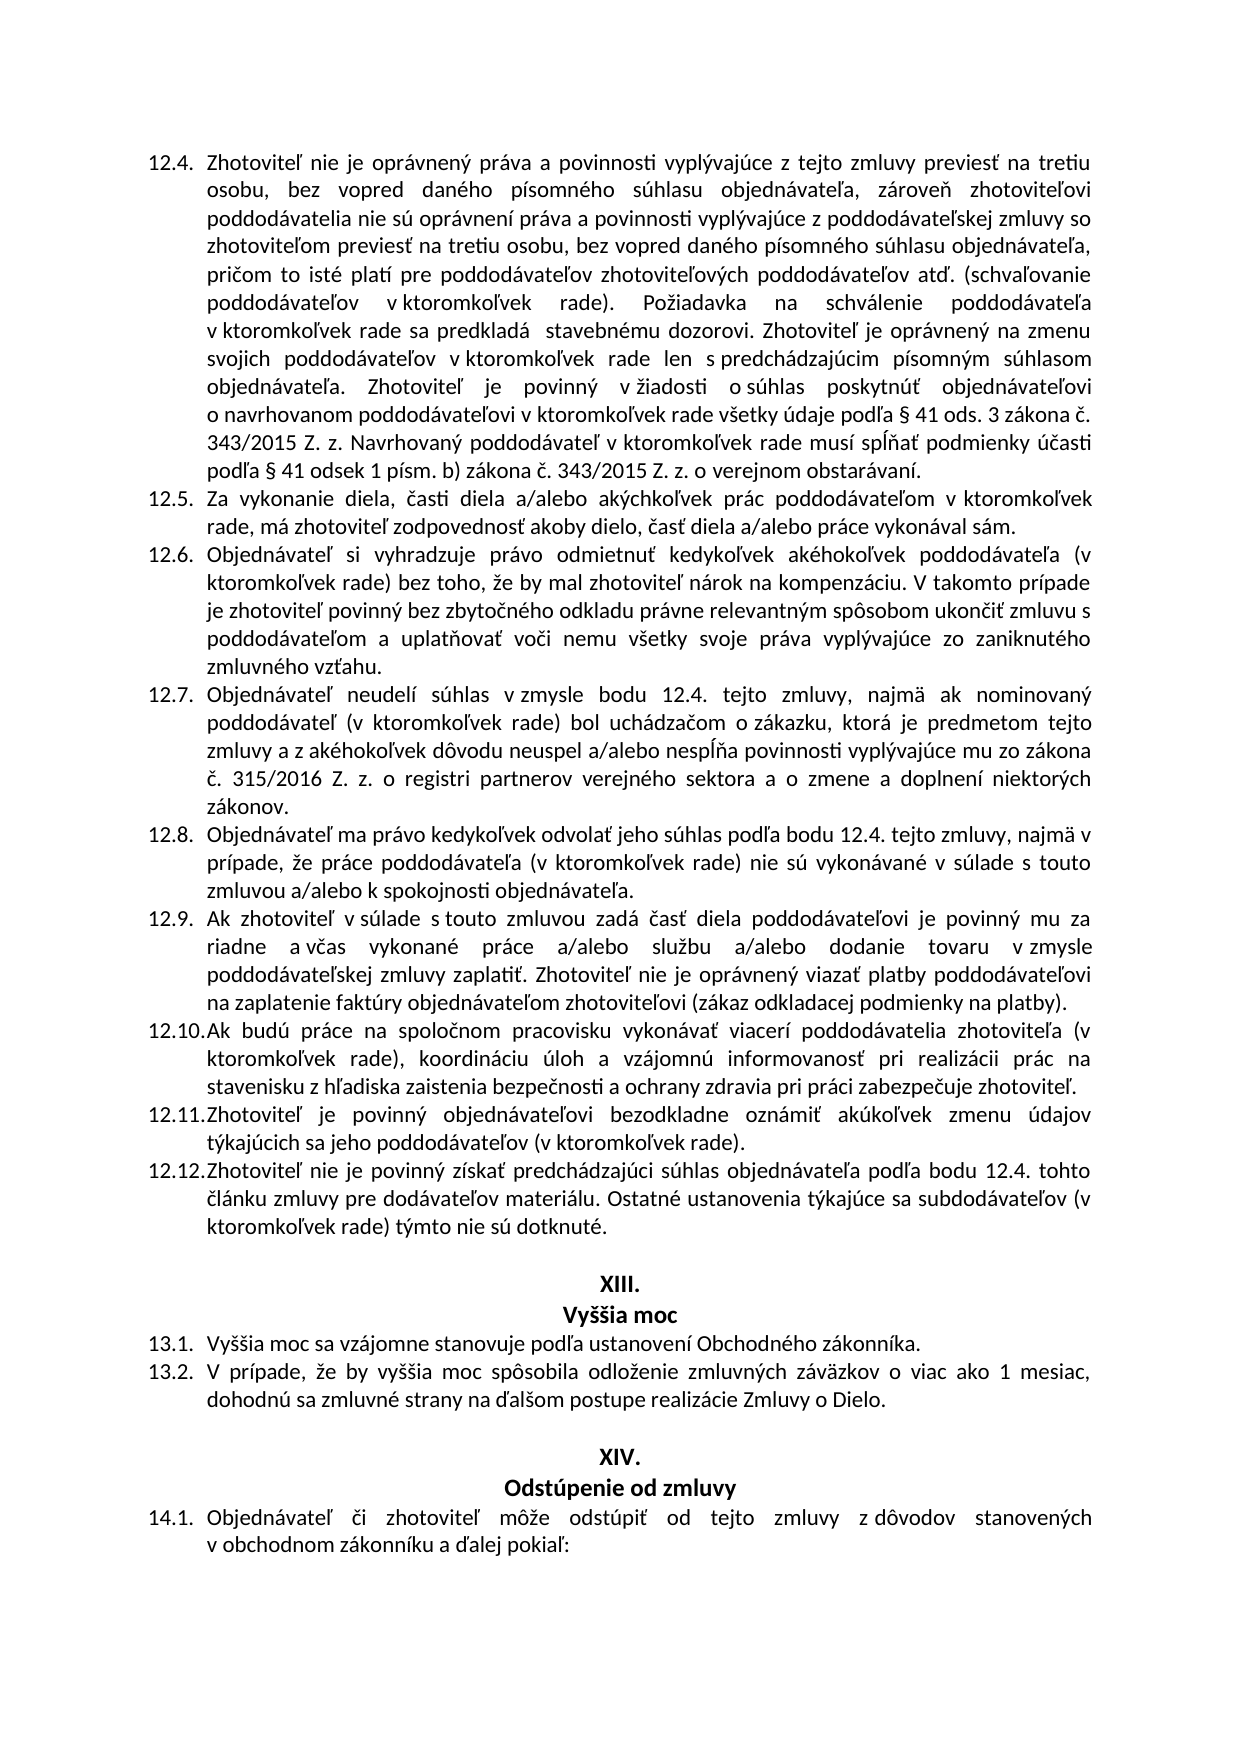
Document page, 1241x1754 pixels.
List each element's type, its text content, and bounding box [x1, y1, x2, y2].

list Objednávateľ neudelí súhlas v zmysle bodu 12.4. tejto zmluvy, najmä ak nominovaný poddodávateľ (v ktoromkoľvek rade) bol uchádzačom o zákazku, ktorá je predmetom tejto zmluvy a z akéhokoľvek dôvodu neuspel a/alebo nespĺňa povinnosti vyplývajúce mu zo zákona č. 315/2016 Z. z. o registri partnerov verejného sektora a o zmene a doplnení niektorých zákonov. [148, 680, 1093, 820]
list Zhotoviteľ nie je povinný získať predchádzajúci súhlas objednávateľa podľa bodu 12.4. tohto článku zmluvy pre dodávateľov materiálu. Ostatné ustanovenia týkajúce sa subdodávateľov (v ktoromkoľvek rade) týmto nie sú dotknuté. [148, 1156, 1093, 1240]
text Vyššia moc [148, 1299, 1093, 1329]
list Ak budú práce na spoločnom pracovisku vykonávať viacerí poddodávatelia zhotoviteľa (v ktoromkoľvek rade), koordináciu úloh a vzájomnú informovanosť pri realizácii prác na stavenisku z hľadiska zaistenia bezpečnosti a ochrany zdravia pri práci zabezpečuje zhotoviteľ. [148, 1016, 1093, 1100]
list Objednávateľ ma právo kedykoľvek odvolať jeho súhlas podľa bodu 12.4. tejto zmluvy, najmä v prípade, že práce poddodávateľa (v ktoromkoľvek rade) nie sú vykonávané v súlade s touto zmluvou a/alebo k spokojnosti objednávateľa. [148, 820, 1093, 904]
text XIII. [148, 1268, 1093, 1299]
text XIV. [148, 1442, 1093, 1472]
text Odstúpenie od zmluvy [148, 1472, 1093, 1503]
list Zhotoviteľ nie je oprávnený práva a povinnosti vyplývajúce z tejto zmluvy previesť na tretiu osobu, bez vopred daného písomného súhlasu objednávateľa, zároveň zhotoviteľovi poddodávatelia nie sú oprávnení práva a povinnosti vyplývajúce z poddodávateľskej zmluvy so zhotoviteľom previesť na tretiu osobu, bez vopred daného písomného súhlasu objednávateľa, pričom to isté platí pre poddodávateľov zhotoviteľových poddodávateľov atď. (schvaľovanie poddodávateľov v ktoromkoľvek rade). Požiadavka na schválenie poddodávateľa v ktoromkoľvek rade sa predkladá stavebnému dozorovi. Zhotoviteľ je oprávnený na zmenu svojich poddodávateľov v ktoromkoľvek rade len s predchádzajúcim písomným súhlasom objednávateľa. Zhotoviteľ je povinný v žiadosti o súhlas poskytnúť objednávateľovi o navrhovanom poddodávateľovi v ktoromkoľvek rade všetky údaje podľa § 41 ods. 3 zákona č. 343/2015 Z. z. Navrhovaný poddodávateľ v ktoromkoľvek rade musí spĺňať podmienky účasti podľa § 41 odsek 1 písm. b) zákona č. 343/2015 Z. z. o verejnom obstarávaní. [148, 148, 1093, 484]
text 13.1. Vyššia moc sa vzájomne stanovuje podľa ustanovení Obchodného zákonníka. [148, 1329, 1093, 1357]
list Za vykonanie diela, časti diela a/alebo akýchkoľvek prác poddodávateľom v ktoromkoľvek rade, má zhotoviteľ zodpovednosť akoby dielo, časť diela a/alebo práce vykonával sám. [148, 484, 1093, 540]
list Ak zhotoviteľ v súlade s touto zmluvou zadá časť diela poddodávateľovi je povinný mu za riadne a včas vykonané práce a/alebo službu a/alebo dodanie tovaru v zmysle poddodávateľskej zmluvy zaplatiť. Zhotoviteľ nie je oprávnený viazať platby poddodávateľovi na zaplatenie faktúry objednávateľom zhotoviteľovi (zákaz odkladacej podmienky na platby). [148, 904, 1093, 1016]
text 14.1. Objednávateľ či zhotoviteľ môže odstúpiť od tejto zmluvy z dôvodov stanovených v obchodnom zákonníku a ďalej pokiaľ: [148, 1503, 1093, 1559]
text 13.2. V prípade, že by vyššia moc spôsobila odloženie zmluvných záväzkov o viac ako 1 mesiac, dohodnú sa zmluvné strany na ďalšom postupe realizácie Zmluvy o Dielo. [148, 1357, 1093, 1413]
list Zhotoviteľ je povinný objednávateľovi bezodkladne oznámiť akúkoľvek zmenu údajov týkajúcich sa jeho poddodávateľov (v ktoromkoľvek rade). [148, 1100, 1093, 1156]
list Objednávateľ si vyhradzuje právo odmietnuť kedykoľvek akéhokoľvek poddodávateľa (v ktoromkoľvek rade) bez toho, že by mal zhotoviteľ nárok na kompenzáciu. V takomto prípade je zhotoviteľ povinný bez zbytočného odkladu právne relevantným spôsobom ukončiť zmluvu s poddodávateľom a uplatňovať voči nemu všetky svoje práva vyplývajúce zo zaniknutého zmluvného vzťahu. [148, 540, 1093, 680]
